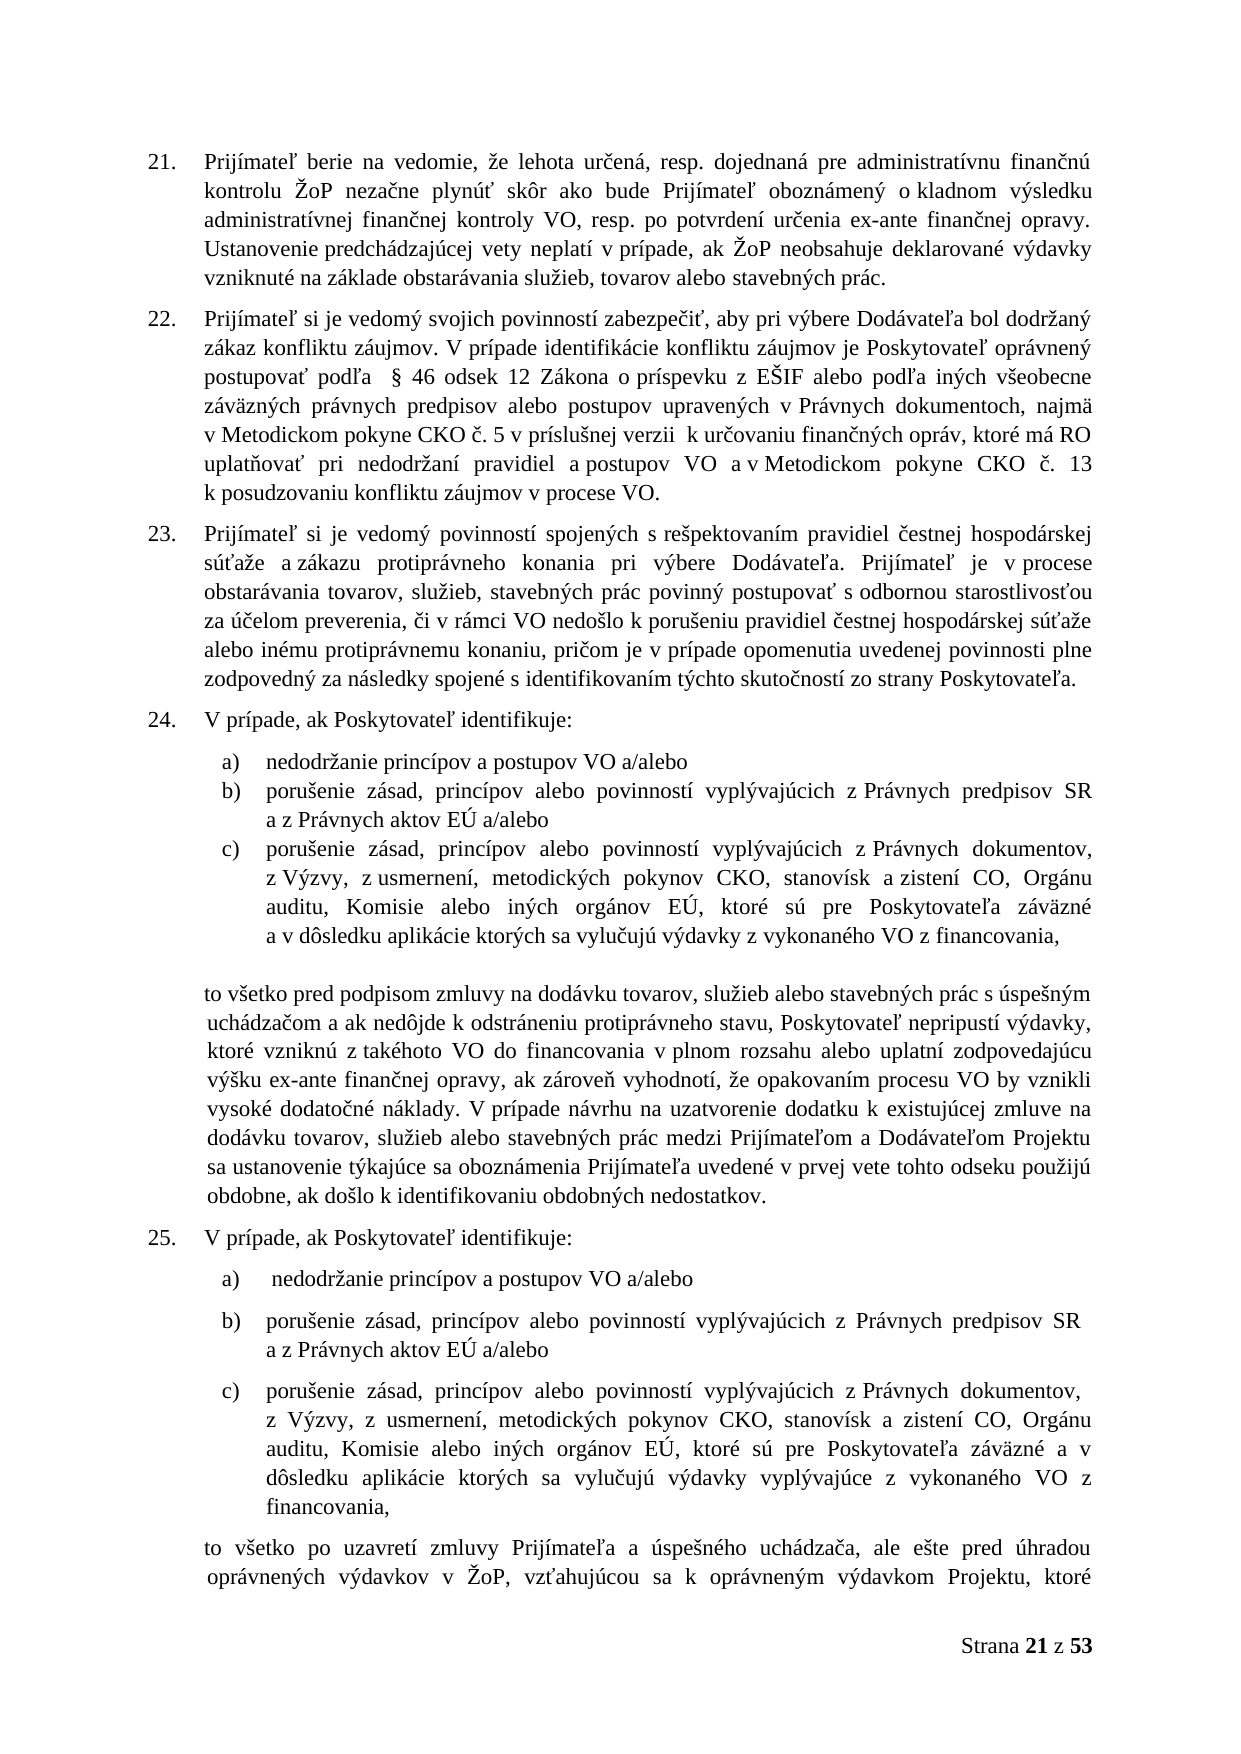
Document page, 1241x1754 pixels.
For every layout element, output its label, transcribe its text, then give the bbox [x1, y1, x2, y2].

list porušenie zásad, princípov alebo povinností vyplývajúcich z Právnych dokumentov, z Výzvy, z usmernení, metodických pokynov CKO, stanovísk a zistení CO, Orgánu auditu, Komisie alebo iných orgánov EÚ, ktoré sú pre Poskytovateľa záväzné a v dôsledku aplikácie ktorých sa vylučujú výdavky z vykonaného VO z financovania, [222, 835, 1092, 948]
list V prípade, ak Poskytovateľ identifikuje: [148, 706, 1092, 733]
list nedodržanie princípov a postupov VO a/alebo [222, 748, 1092, 774]
list Prijímateľ si je vedomý svojich povinností zabezpečiť, aby pri výbere Dodávateľa bol dodržaný zákaz konfliktu záujmov. V prípade identifikácie konfliktu záujmov je Poskytovateľ oprávnený postupovať podľa § 46 odsek 12 Zákona o príspevku z EŠIF alebo podľa iných všeobecne záväzných právnych predpisov alebo postupov upravených v Právnych dokumentoch, najmä v Metodickom pokyne CKO č. 5 v príslušnej verzii k určovaniu finančných opráv, ktoré má RO uplatňovať pri nedodržaní pravidiel a postupov VO a v Metodickom pokyne CKO č. 13 k posudzovaniu konfliktu záujmov v procese VO. [148, 305, 1092, 505]
list Prijímateľ berie na vedomie, že lehota určená, resp. dojednaná pre administratívnu finančnú kontrolu ŽoP nezačne plynúť skôr ako bude Prijímateľ oboznámený o kladnom výsledku administratívnej finančnej kontroly VO, resp. po potvrdení určenia ex-ante finančnej opravy. Ustanovenie predchádzajúcej vety neplatí v prípade, ak ŽoP neobsahuje deklarované výdavky vzniknuté na základe obstarávania služieb, tovarov alebo stavebných prác. [148, 148, 1092, 290]
list nedodržanie princípov a postupov VO a/alebo [222, 1265, 1092, 1292]
list to všetko pred podpisom zmluvy na dodávku tovarov, služieb alebo stavebných prác s úspešným uchádzačom a ak nedôjde k odstráneniu protiprávneho stavu, Poskytovateľ nepripustí výdavky, ktoré vzniknú z takéhoto VO do financovania v plnom rozsahu alebo uplatní zodpovedajúcu výšku ex-ante finančnej opravy, ak zároveň vyhodnotí, že opakovaním procesu VO by vznikli vysoké dodatočné náklady. V prípade návrhu na uzatvorenie dodatku k existujúcej zmluve na dodávku tovarov, služieb alebo stavebných prác medzi Prijímateľom a Dodávateľom Projektu sa ustanovenie týkajúce sa oboznámenia Prijímateľa uvedené v prvej vete tohto odseku použijú obdobne, ak došlo k identifikovaniu obdobných nedostatkov. [204, 979, 1092, 1209]
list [204, 1534, 1092, 1590]
list porušenie zásad, princípov alebo povinností vyplývajúcich z Právnych predpisov SR a z Právnych aktov EÚ a/alebo [222, 1307, 1092, 1362]
list V prípade, ak Poskytovateľ identifikuje: [148, 1224, 1092, 1250]
list Prijímateľ si je vedomý povinností spojených s rešpektovaním pravidiel čestnej hospodárskej súťaže a zákazu protiprávneho konania pri výbere Dodávateľa. Prijímateľ je v procese obstarávania tovarov, služieb, stavebných prác povinný postupovať s odbornou starostlivosťou za účelom preverenia, či v rámci VO nedošlo k porušeniu pravidiel čestnej hospodárskej súťaže alebo inému protiprávnemu konaniu, pričom je v prípade opomenutia uvedenej povinnosti plne zodpovedný za následky spojené s identifikovaním týchto skutočností zo strany Poskytovateľa. [148, 520, 1092, 691]
list porušenie zásad, princípov alebo povinností vyplývajúcich z Právnych predpisov SR a z Právnych aktov EÚ a/alebo [222, 777, 1092, 832]
list porušenie zásad, princípov alebo povinností vyplývajúcich z Právnych dokumentov, z Výzvy, z usmernení, metodických pokynov CKO, stanovísk a zistení CO, Orgánu auditu, Komisie alebo iných orgánov EÚ, ktoré sú pre Poskytovateľa záväzné a v dôsledku aplikácie ktorých sa vylučujú výdavky vyplývajúce z vykonaného VO z financovania, [222, 1377, 1092, 1519]
